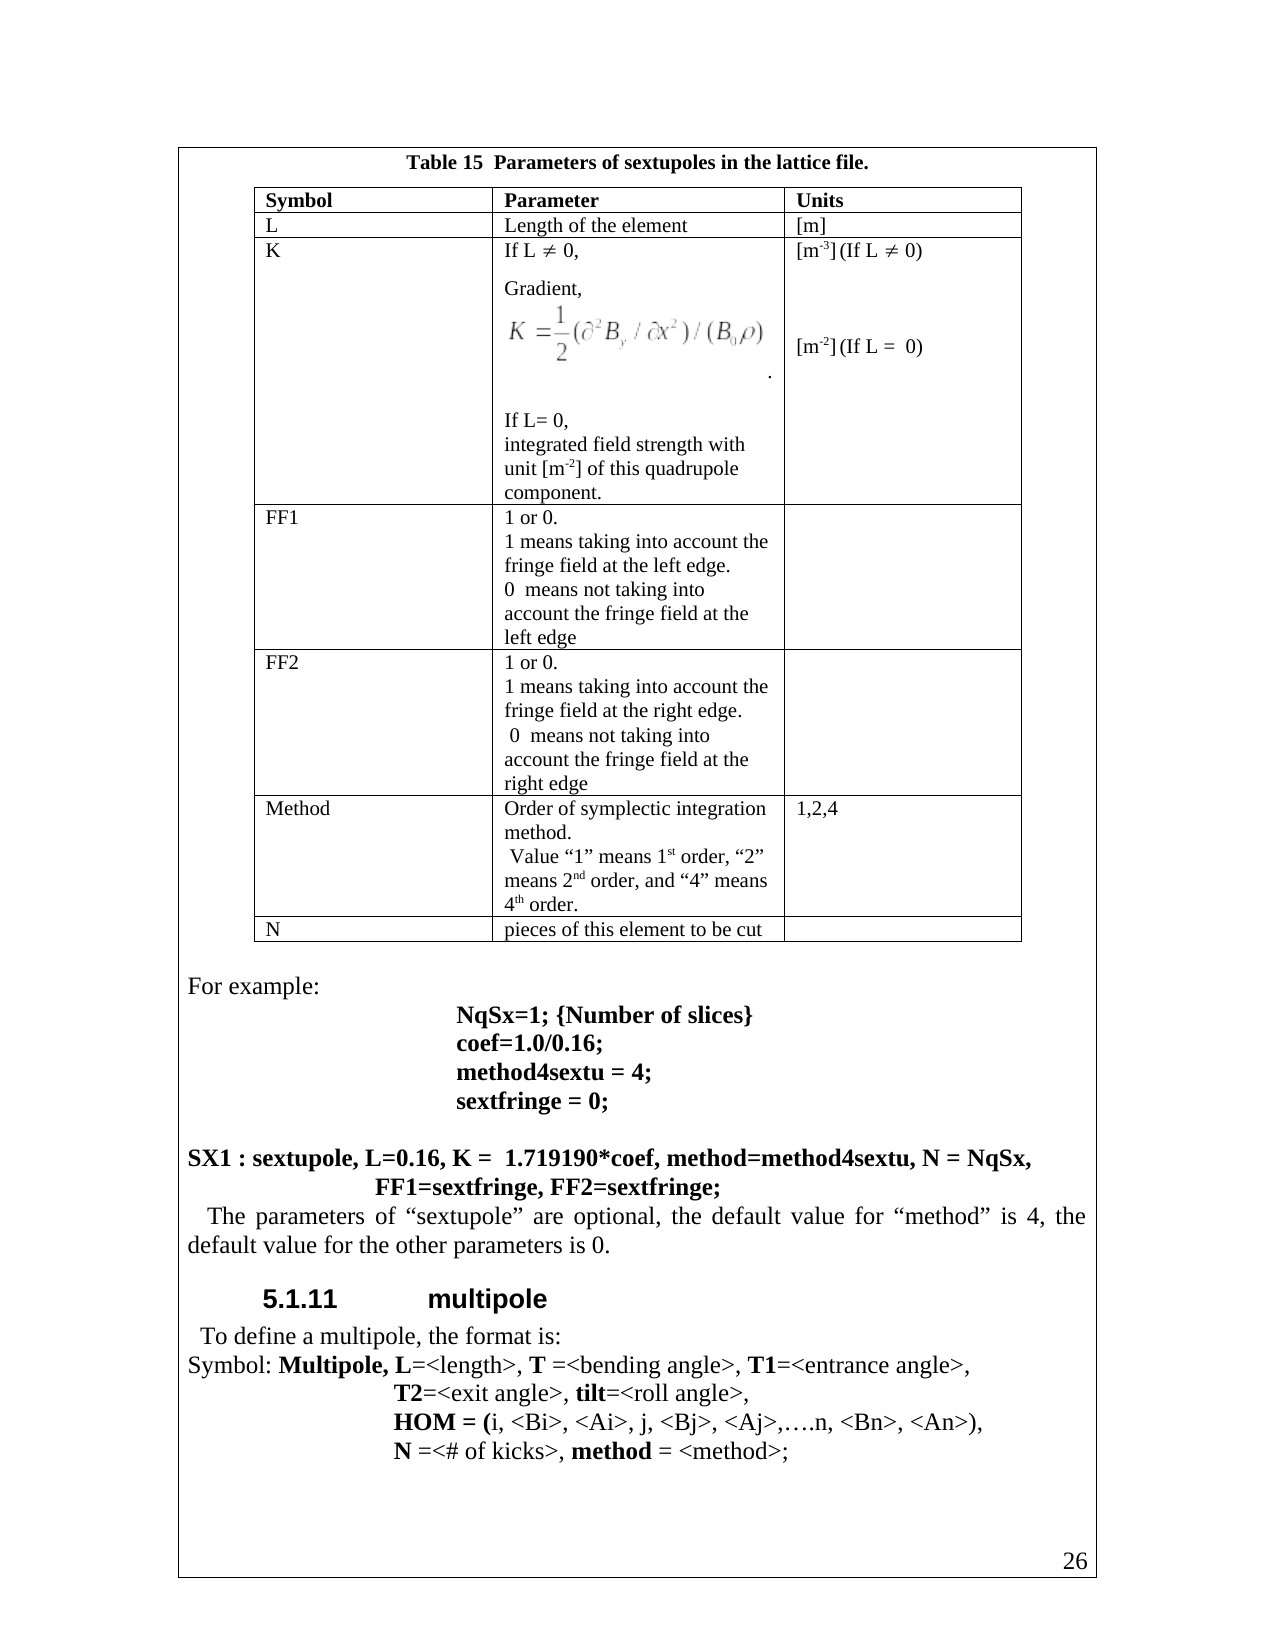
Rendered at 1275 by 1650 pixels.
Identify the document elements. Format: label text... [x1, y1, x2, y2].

table_cell N [255, 917, 492, 941]
table_header Symbol [255, 188, 492, 212]
text The parameters of “sextupole” are optional, the default value for “method” is 4, the default value for the other parameters is 0. [187, 1201, 1088, 1258]
table_cell [m] [785, 213, 1021, 237]
table_cell [m-3] (If L 0) [m-2] (If L = 0) [785, 238, 1021, 504]
table_cell If L 0, Gradient, . If L= 0, integrated field strength with unit [m-2] of this quadrupole component. [493, 238, 784, 504]
text Symbol: Multipole, L=<length>, T =<bending angle>, T1=<entrance angle>, [187, 1350, 1088, 1378]
table_cell 1,2,4 [785, 796, 1021, 916]
table_cell Length of the element [493, 213, 784, 237]
text Table 15 Parameters of sextupoles in the lattice file. [187, 150, 1088, 174]
text NqSx=1; {Number of slices} [456, 1000, 1088, 1028]
text FF1=sextfringe, FF2=sextfringe; [187, 1172, 1088, 1201]
table_cell Method [255, 796, 492, 916]
text coef=1.0/0.16; [456, 1028, 1088, 1057]
table_cell pieces of this element to be cut [493, 917, 784, 941]
text SX1 : sextupole, L=0.16, K = 1.719190*coef, method=method4sextu, N = NqSx, [187, 1143, 1088, 1172]
text N =<# of kicks>, method = <method>; [187, 1436, 1088, 1465]
text sextfringe = 0; [456, 1086, 1088, 1115]
text For example: [187, 971, 1088, 1000]
table_cell [785, 650, 1021, 795]
subtitle multipole [262, 1283, 1088, 1315]
table_cell 1 or 0. 1 means taking into account the fringe field at the left edge. 0 means not taking into account the fringe field at the left edge [493, 505, 784, 649]
table_cell FF1 [255, 505, 492, 649]
text To define a multipole, the format is: [187, 1321, 1088, 1350]
table_cell FF2 [255, 650, 492, 795]
table_header Parameter [493, 188, 784, 212]
text HOM = (i, <Bi>, <Ai>, j, <Bj>, <Aj>,….n, <Bn>, <An>), [187, 1407, 1088, 1436]
table_cell L [255, 213, 492, 237]
table_cell [785, 917, 1021, 941]
table_header Units [785, 188, 1021, 212]
table_cell 1 or 0. 1 means taking into account the fringe field at the right edge. 0 means not taking into account the fringe field at the right edge [493, 650, 784, 795]
table_cell K [255, 238, 492, 504]
text method4sextu = 4; [456, 1057, 1088, 1086]
text T2=<exit angle>, tilt=<roll angle>, [306, 1378, 1088, 1407]
table_cell [785, 505, 1021, 649]
table_cell Order of symplectic integration method. Value “1” means 1st order, “2” means 2nd order, and “4” means 4th order. [493, 796, 784, 916]
